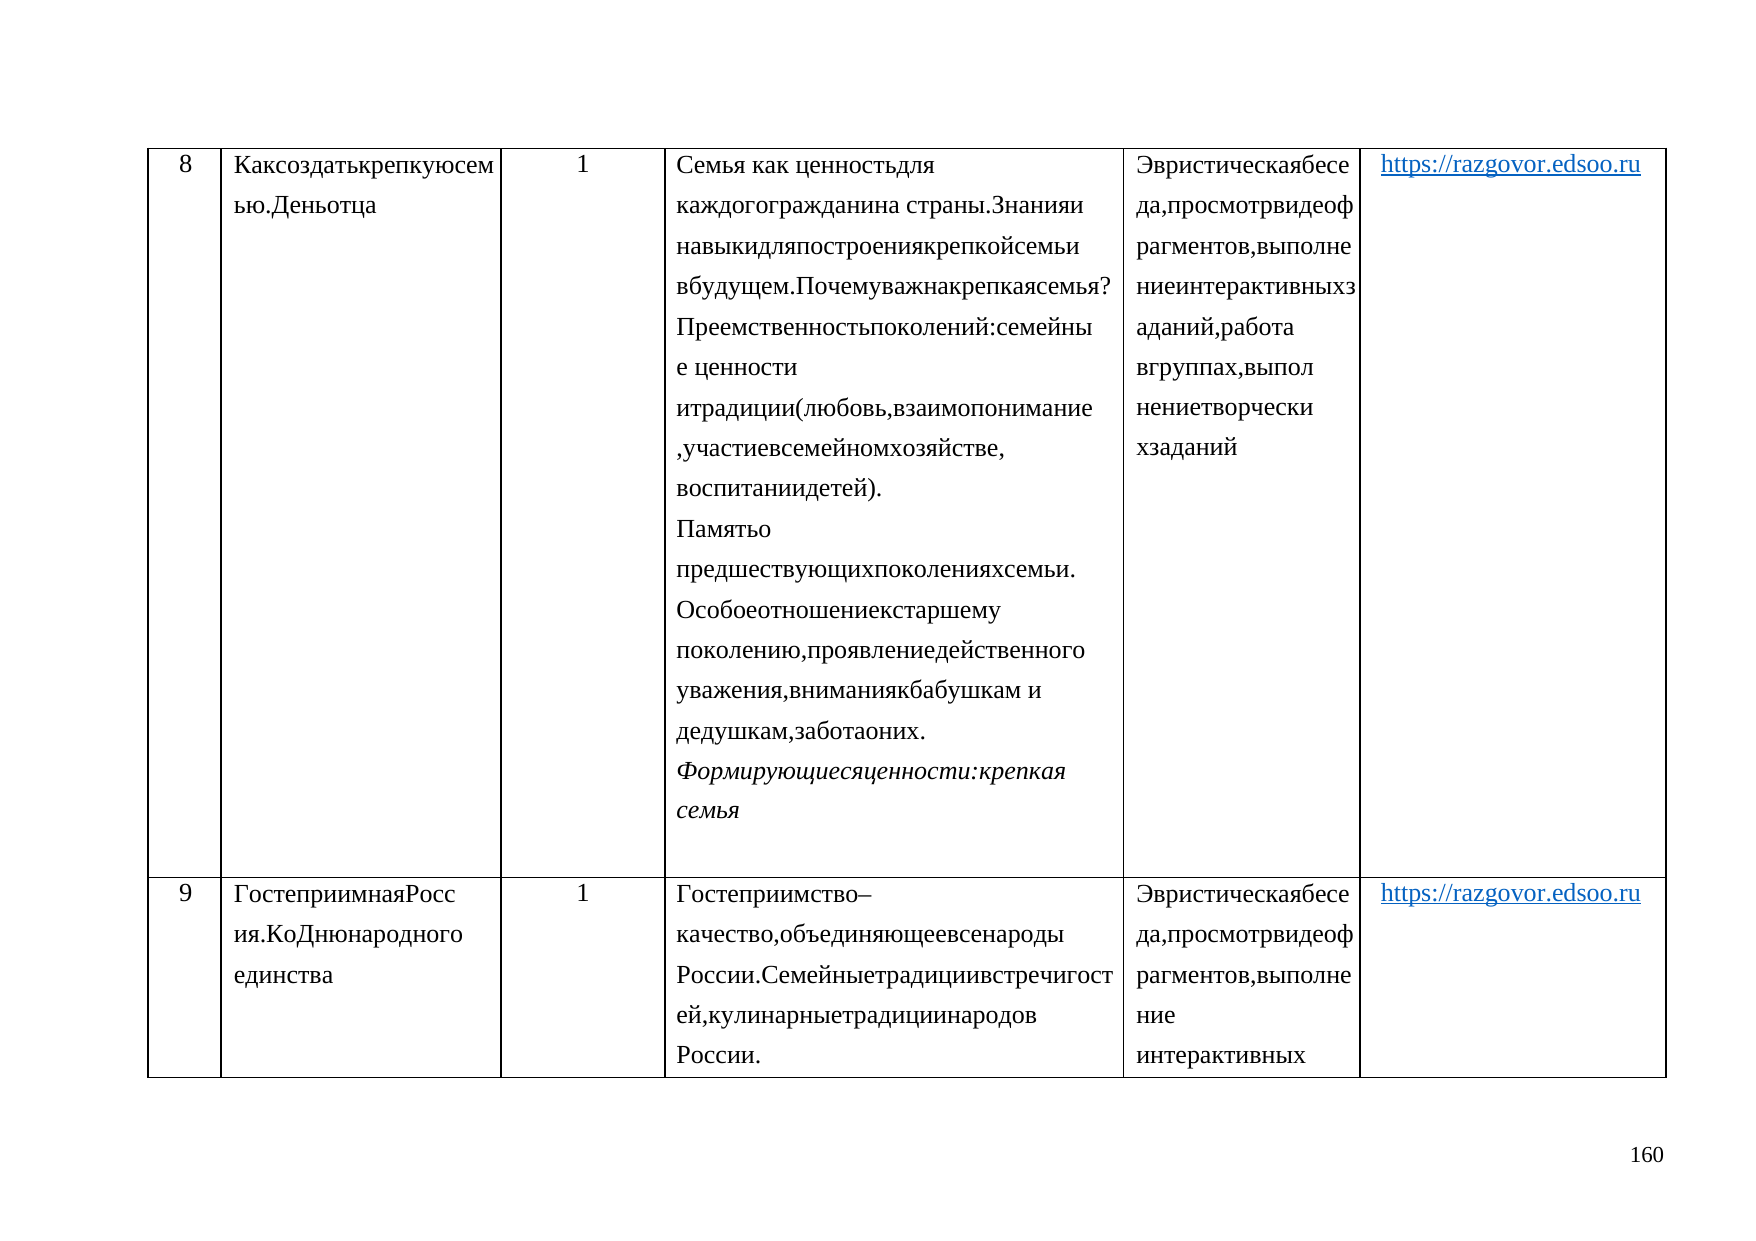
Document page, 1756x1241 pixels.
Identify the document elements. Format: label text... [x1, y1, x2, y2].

table_header Эвристическаябеседа,просмотрвидеофрагментов,выполнениеинтерактивныхзаданий,работа вгруппах,выполнениетворческихзаданий [1124, 149, 1359, 877]
table_cell ГостеприимнаяРоссия.КоДнюнародногоединства [222, 878, 500, 1077]
table_cell Эвристическаябеседа,просмотрвидеофрагментов,выполнение интерактивных [1124, 878, 1359, 1077]
table_header Каксоздатькрепкуюсемью.Деньотца [222, 149, 500, 877]
table_header 1 [502, 149, 664, 877]
table_cell https://razgovor.edsoo.ru [1361, 878, 1665, 1077]
table_header https://razgovor.edsoo.ru [1361, 149, 1665, 877]
table_cell Гостеприимство– качество,объединяющеевсенароды России.Семейныетрадициивстречигостей,кулинарныетрадициинародов России. [666, 878, 1123, 1077]
table_cell 1 [502, 878, 664, 1077]
table_header 8 [149, 149, 220, 877]
table_header Семья как ценностьдля каждогогражданина страны.Знанияи навыкидляпостроениякрепкойсемьи вбудущем.Почемуважнакрепкаясемья? Преемственностьпоколений:семейные ценности итрадиции(любовь,взаимопонимание,участиевсемейномхозяйстве, воспитаниидетей). Памятьо предшествующихпоколенияхсемьи.Особоеотношениекстаршему поколению,проявлениедейственногоуважения,вниманиякбабушкам и дедушкам,заботаоних. Формирующиесяценности:крепкая семья [666, 149, 1123, 877]
table_cell 9 [149, 878, 220, 1077]
